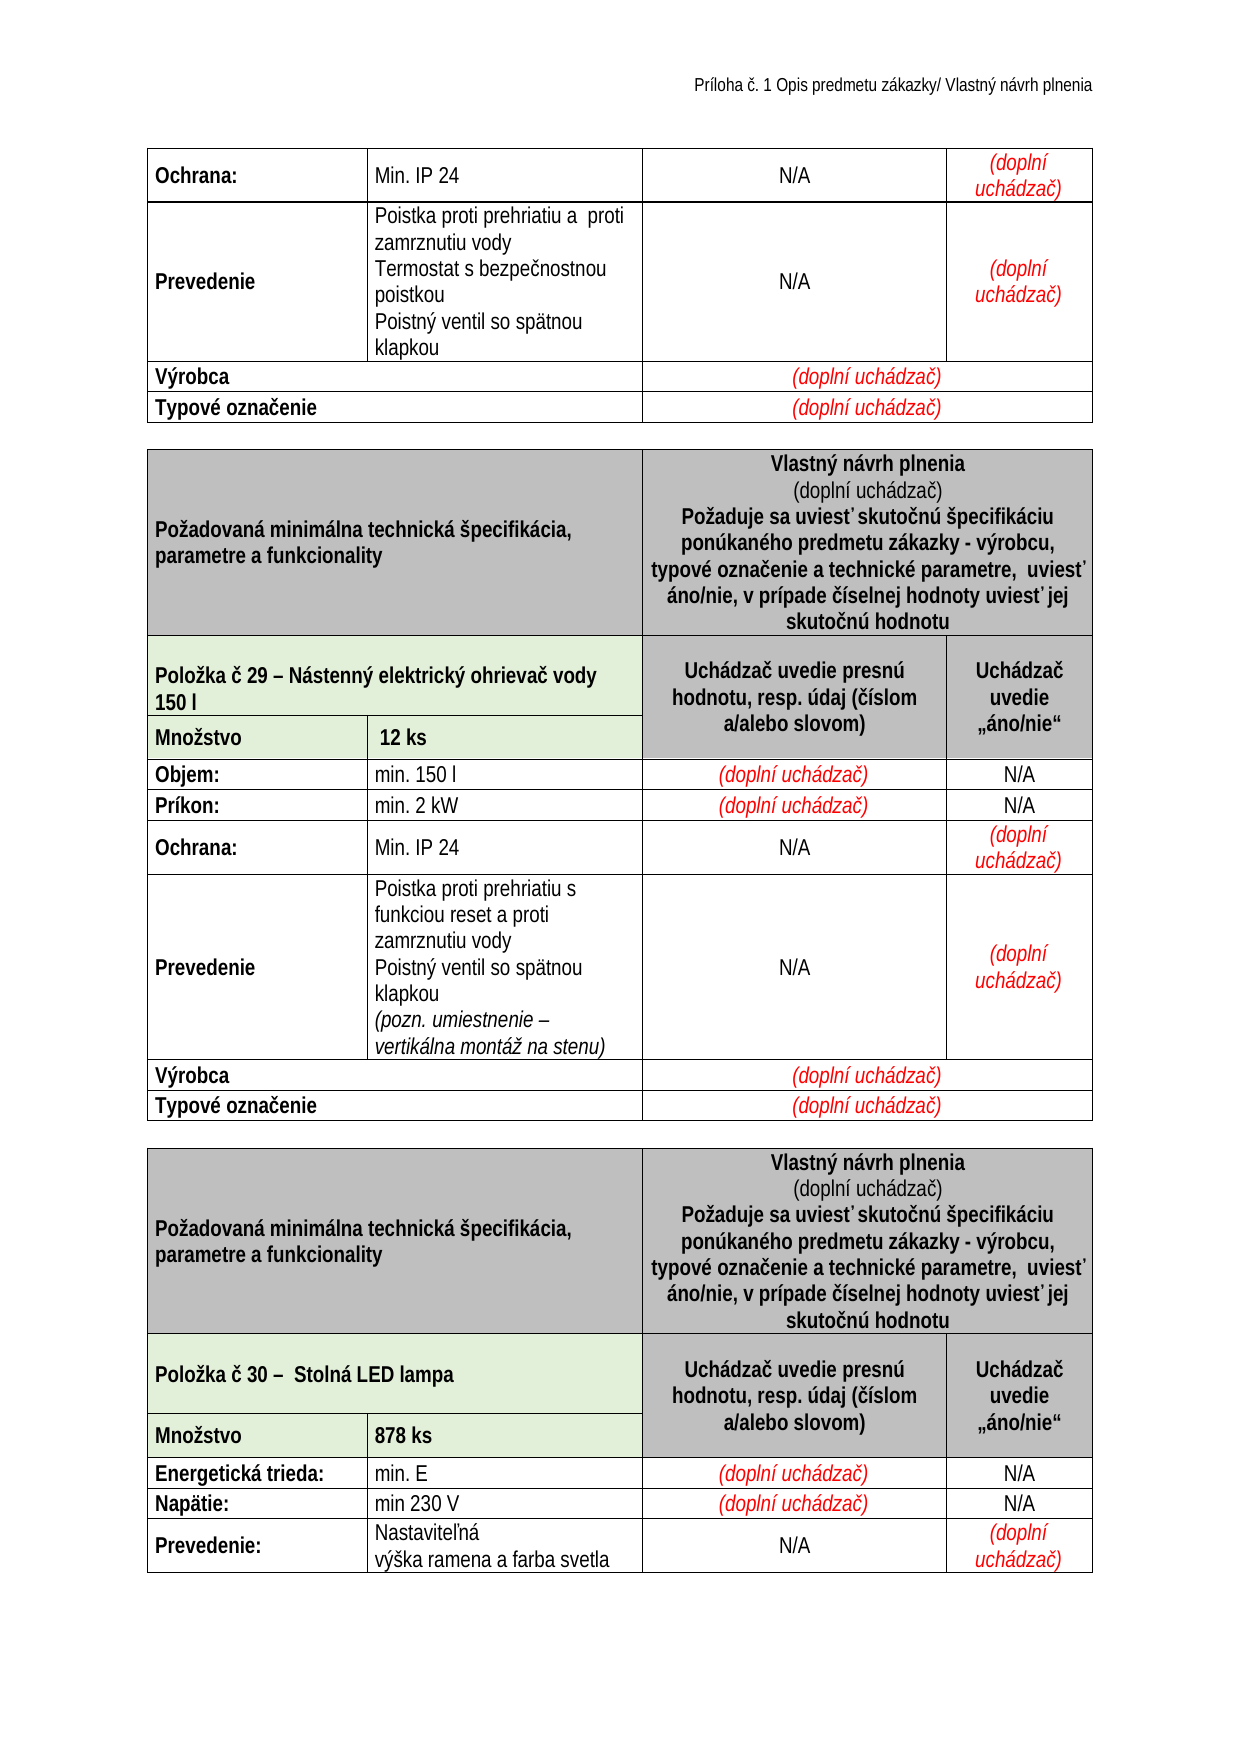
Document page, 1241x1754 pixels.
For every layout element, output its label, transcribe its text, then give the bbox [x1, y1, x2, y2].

table_cell (doplní uchádzač) [643, 790, 946, 820]
table_cell Min. IP 24 [368, 149, 642, 201]
table_cell (doplní uchádzač) [643, 1091, 1092, 1120]
table_cell N/A [643, 821, 946, 873]
table_cell Položka č 30 – Stolná LED lampa [148, 1334, 642, 1413]
table_cell N/A [947, 790, 1092, 820]
table_cell Typové označenie [148, 392, 642, 422]
table_cell min. 150 l [368, 760, 642, 789]
table_cell (doplní uchádzač) [947, 821, 1092, 873]
table_cell min. E [368, 1458, 642, 1487]
table_cell min 230 V [368, 1489, 642, 1518]
table_cell (doplní uchádzač) [643, 392, 1092, 422]
table_cell Prevedenie: [148, 1519, 367, 1572]
table_cell Položka č 29 – Nástenný elektrický ohrievač vody 150 l [148, 636, 642, 715]
table_cell (doplní uchádzač) [947, 149, 1092, 201]
table_cell Prevedenie [148, 203, 367, 361]
table_cell Poistka proti prehriatiu s funkciou reset a proti zamrznutiu vody Poistný ventil so spätnou klapkou (pozn. umiestnenie – vertikálna montáž na stenu) [368, 875, 642, 1059]
table_cell N/A [947, 1458, 1092, 1487]
table_cell (doplní uchádzač) [947, 875, 1092, 1059]
table_cell (doplní uchádzač) [643, 1458, 946, 1487]
table_cell (doplní uchádzač) [643, 1489, 946, 1518]
table_cell Množstvo [148, 1414, 367, 1457]
table_cell Napätie: [148, 1489, 367, 1518]
table_cell Výrobca [148, 1060, 642, 1089]
table_cell N/A [643, 149, 946, 201]
table_cell Poistka proti prehriatiu a proti zamrznutiu vody Termostat s bezpečnostnou poistkou Poistný ventil so spätnou klapkou [368, 203, 642, 361]
table_cell N/A [643, 875, 946, 1059]
table_cell (doplní uchádzač) [643, 362, 1092, 391]
table_cell (doplní uchádzač) [947, 203, 1092, 361]
table_cell (doplní uchádzač) [643, 760, 946, 789]
table_header Požadovaná minimálna technická špecifikácia, parametre a funkcionality [148, 1149, 642, 1333]
table_cell Objem: [148, 760, 367, 789]
table_cell Ochrana: [148, 821, 367, 873]
table_cell Min. IP 24 [368, 821, 642, 873]
table_cell 12 ks [368, 716, 642, 758]
table_cell N/A [643, 203, 946, 361]
table_cell Uchádzač uvedie presnú hodnotu, resp. údaj (číslom a/alebo slovom) [643, 1334, 946, 1457]
table_cell Typové označenie [148, 1091, 642, 1120]
table_cell min. 2 kW [368, 790, 642, 820]
table_cell Množstvo [148, 716, 367, 758]
table_cell (doplní uchádzač) [643, 1060, 1092, 1089]
table_cell 878 ks [368, 1414, 642, 1457]
table_cell Uchádzač uvedie presnú hodnotu, resp. údaj (číslom a/alebo slovom) [643, 636, 946, 758]
table_cell Energetická trieda: [148, 1458, 367, 1487]
table_header Požadovaná minimálna technická špecifikácia, parametre a funkcionality [148, 450, 642, 635]
table_cell N/A [947, 760, 1092, 789]
table_cell Prevedenie [148, 875, 367, 1059]
table_cell Výrobca [148, 362, 642, 391]
table_cell Nastaviteľná výška ramena a farba svetla [368, 1519, 642, 1572]
table_cell N/A [947, 1489, 1092, 1518]
table_cell Uchádzač uvedie „áno/nie“ [947, 636, 1092, 758]
table_cell Uchádzač uvedie „áno/nie“ [947, 1334, 1092, 1457]
table_cell N/A [643, 1519, 946, 1572]
table_cell (doplní uchádzač) [947, 1519, 1092, 1572]
table_cell Ochrana: [148, 149, 367, 201]
table_cell Príkon: [148, 790, 367, 820]
